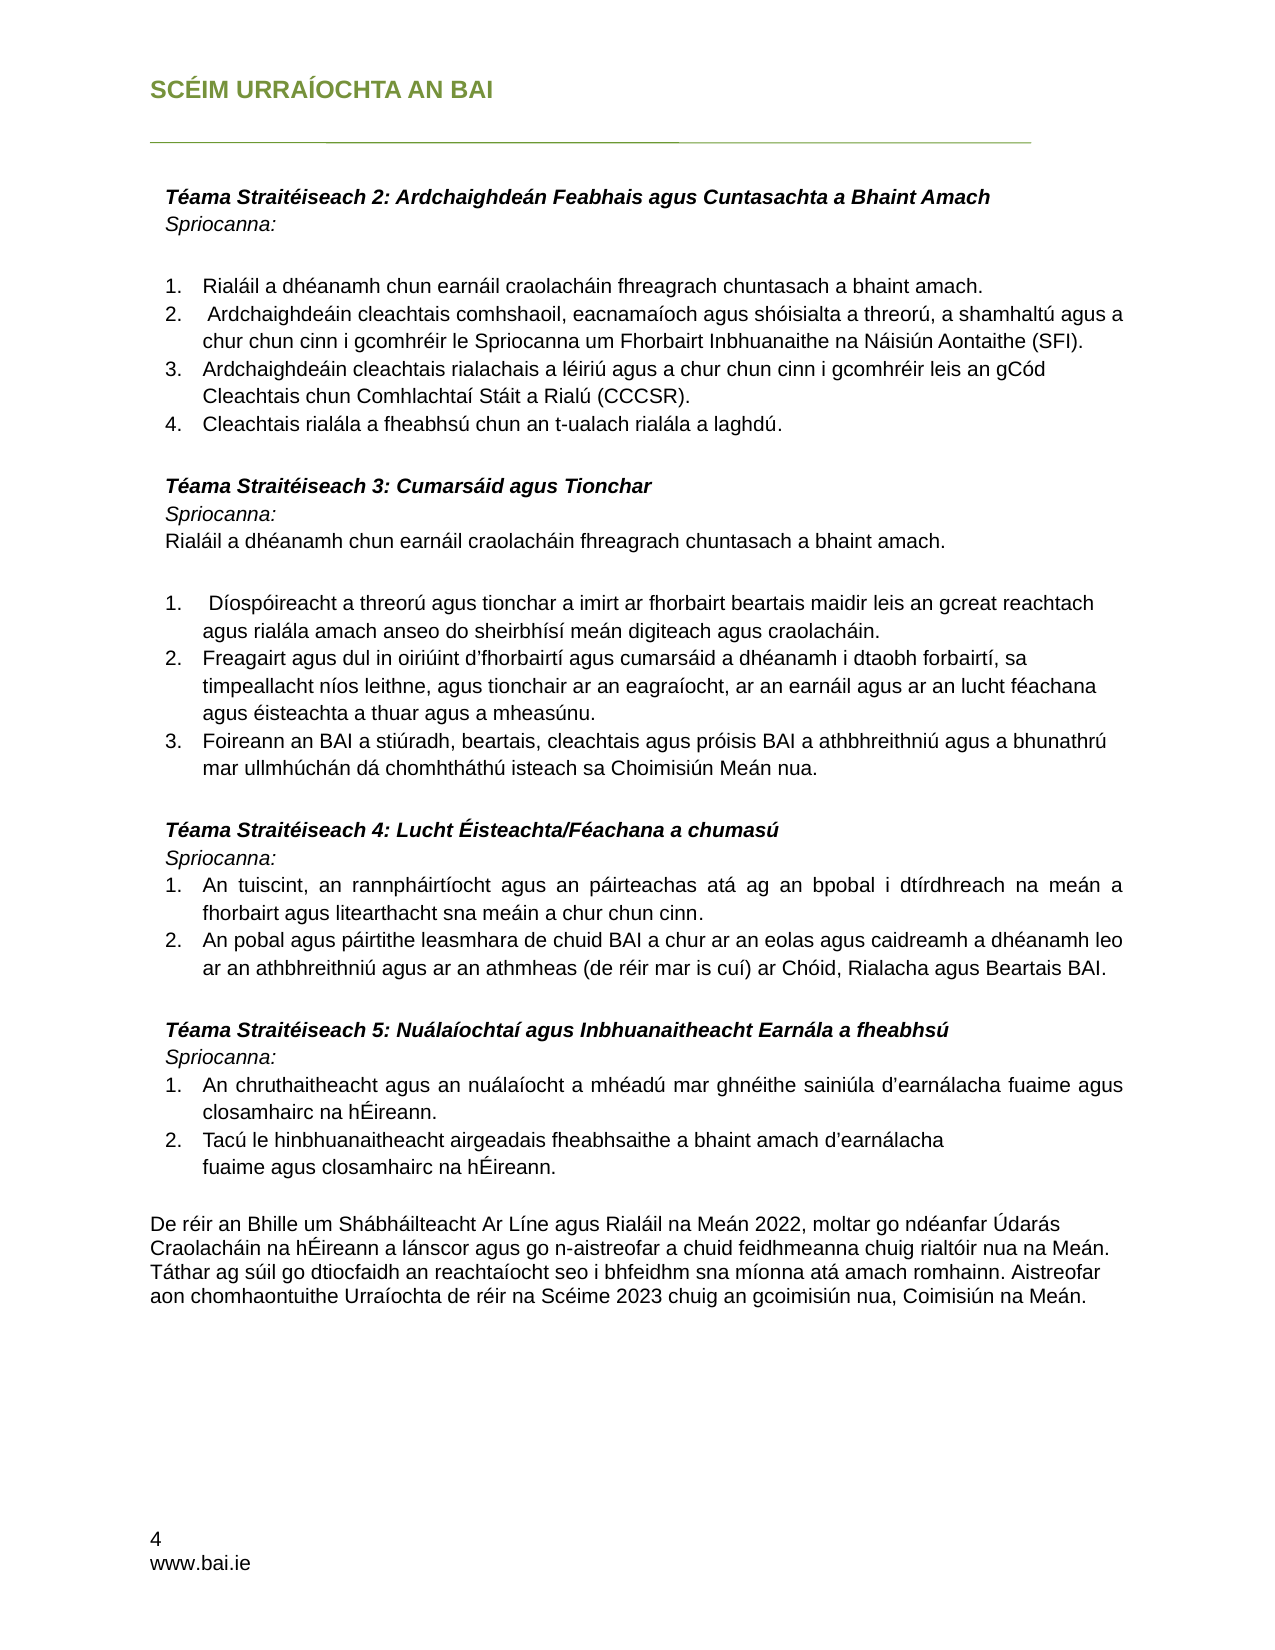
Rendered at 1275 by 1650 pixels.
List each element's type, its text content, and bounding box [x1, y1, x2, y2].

list Cleachtais rialála a fheabhsú chun an t-ualach rialála a laghdú. [165, 412, 1124, 436]
list Tacú le hinbhuanaitheacht airgeadais fheabhsaithe a bhaint amach d’earnálacha [165, 1128, 1124, 1152]
list Freagairt agus dul in oiriúint d’fhorbairtí agus cumarsáid a dhéanamh i dtaobh forbairtí, sa timpeallacht níos leithne, agus tionchair ar an eagraíocht, ar an earnáil agus ar an lucht féachana agus éisteachta a thuar agus a mheasúnu. [165, 646, 1124, 725]
list Foireann an BAI a stiúradh, beartais, cleachtais agus próisis BAI a athbhreithniú agus a bhunathrú mar ullmhúchán dá chomhtháthú isteach sa Choimisiún Meán nua. [165, 729, 1124, 780]
list Díospóireacht a threorú agus tionchar a imirt ar fhorbairt beartais maidir leis an gcreat reachtach agus rialála amach anseo do sheirbhísí meán digiteach agus craolacháin. [165, 591, 1124, 643]
list An tuiscint, an rannpháirtíocht agus an páirteachas atá ag an bpobal i dtírdhreach na meán a fhorbairt agus litearthacht sna meáin a chur chun cinn. [165, 873, 1124, 925]
list fuaime agus closamhairc na hÉireann. [202, 1155, 1124, 1179]
list Ardchaighdeáin cleachtais comhshaoil, eacnamaíoch agus shóisialta a threorú, a shamhaltú agus a chur chun cinn i gcomhréir le Spriocanna um Fhorbairt Inbhuanaithe na Náisiún Aontaithe (SFI). [165, 302, 1124, 353]
list An pobal agus páirtithe leasmhara de chuid BAI a chur ar an eolas agus caidreamh a dhéanamh leo ar an athbhreithniú agus ar an athmheas (de réir mar is cuí) ar Chóid, Rialacha agus Beartais BAI. [165, 928, 1124, 980]
list Rialáil a dhéanamh chun earnáil craolacháin fhreagrach chuntasach a bhaint amach. [165, 274, 1124, 298]
text Téama Straitéiseach 4: Lucht Éisteachta/Féachana a chumasú Spriocanna: [165, 818, 1124, 870]
text De réir an Bhille um Shábháilteacht Ar Líne agus Rialáil na Meán 2022, moltar go ndéanfar Údarás Craolacháin na hÉireann a lánscor agus go n-aistreofar a chuid feidhmeanna chuig rialtóir nua na Meán. Táthar ag súil go dtiocfaidh an reachtaíocht seo i bhfeidhm sna míonna atá amach romhainn. Aistreofar aon chomhaontuithe Urraíochta de réir na Scéime 2023 chuig an gcoimisiún nua, Coimisiún na Meán. [150, 1212, 1125, 1307]
text Téama Straitéiseach 2: Ardchaighdeán Feabhais agus Cuntasachta a Bhaint Amach Spriocanna: [165, 185, 1124, 236]
text Téama Straitéiseach 5: Nuálaíochtaí agus Inbhuanaitheacht Earnála a fheabhsú Spriocanna: [165, 1017, 1124, 1069]
list An chruthaitheacht agus an nuálaíocht a mhéadú mar ghnéithe sainiúla d’earnálacha fuaime agus closamhairc na hÉireann. [165, 1073, 1124, 1124]
text Téama Straitéiseach 3: Cumarsáid agus Tionchar Spriocanna: Rialáil a dhéanamh chun earnáil craolacháin fhreagrach chuntasach a bhaint amach. [165, 474, 1124, 553]
list Ardchaighdeáin cleachtais rialachais a léiriú agus a chur chun cinn i gcomhréir leis an gCód Cleachtais chun Comhlachtaí Stáit a Rialú (CCCSR). [165, 357, 1124, 408]
